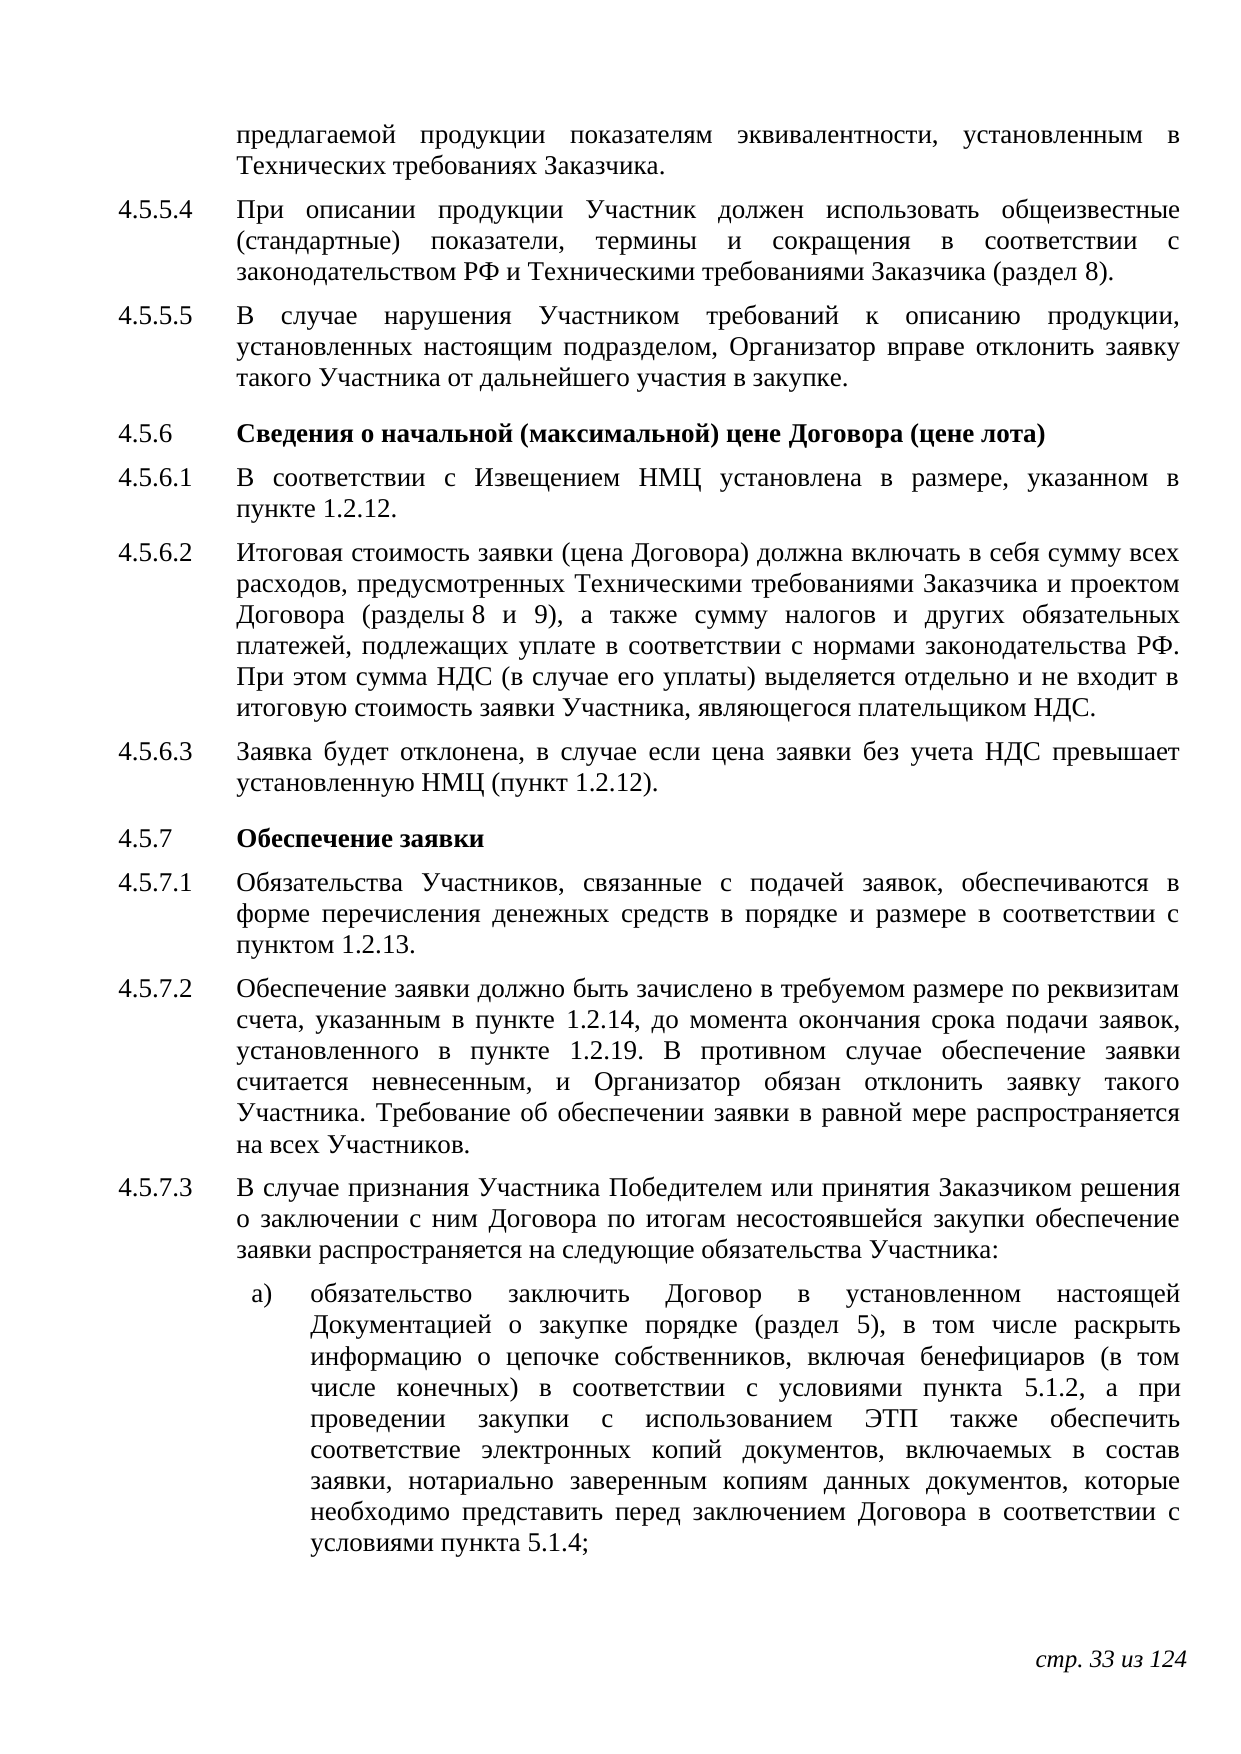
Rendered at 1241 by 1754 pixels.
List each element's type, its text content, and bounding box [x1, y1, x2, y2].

text Заявка будет отклонена, в случае если цена заявки без учета НДС превышает установленную НМЦ (пункт 1.2.12). [118, 735, 1181, 797]
text При описании продукции Участник должен использовать общеизвестные (стандартные) показатели, термины и сокращения в соответствии с законодательством РФ и Техническими требованиями Заказчика (раздел 8). [118, 193, 1181, 286]
text Итоговая стоимость заявки (цена Договора) должна включать в себя сумму всех расходов, предусмотренных Техническими требованиями Заказчика и проектом Договора (разделы 8 и 9), а также сумму налогов и других обязательных платежей, подлежащих уплате в соответствии с нормами законодательства РФ. При этом сумма НДС (в случае его уплаты) выделяется отдельно и не входит в итоговую стоимость заявки Участника, являющегося плательщиком НДС. [118, 536, 1181, 723]
text обязательство заключить Договор в установленном настоящей Документацией о закупке порядке (раздел 5), в том числе раскрыть информацию о цепочке собственников, включая бенефициаров (в том числе конечных) в соответствии с условиями пункта 5.1.2, а при проведении закупки с использованием ЭТП также обеспечить соответствие электронных копий документов, включаемых в состав заявки, нотариально заверенным копиям данных документов, которые необходимо представить перед заключением Договора в соответствии с условиями пункта 5.1.4; [251, 1277, 1181, 1558]
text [118, 118, 1181, 180]
text Сведения о начальной (максимальной) цене Договора (цене лота) [118, 417, 1181, 448]
text Обеспечение заявки [118, 822, 1181, 853]
text Обеспечение заявки должно быть зачислено в требуемом размере по реквизитам счета, указанным в пункте 1.2.14, до момента окончания срока подачи заявок, установленного в пункте 1.2.19. В противном случае обеспечение заявки считается невнесенным, и Организатор обязан отклонить заявку такого Участника. Требование об обеспечении заявки в равной мере распространяется на всех Участников. [118, 972, 1181, 1159]
text Обязательства Участников, связанные с подачей заявок, обеспечиваются в форме перечисления денежных средств в порядке и размере в соответствии с пунктом 1.2.13. [118, 866, 1181, 959]
text В случае признания Участника Победителем или принятия Заказчиком решения о заключении с ним Договора по итогам несостоявшейся закупки обеспечение заявки распространяется на следующие обязательства Участника: [118, 1171, 1181, 1265]
text В соответствии с Извещением НМЦ установлена в размере, указанном в пункте 1.2.12. [118, 461, 1181, 523]
text В случае нарушения Участником требований к описанию продукции, установленных настоящим подразделом, Организатор вправе отклонить заявку такого Участника от дальнейшего участия в закупке. [118, 299, 1181, 392]
